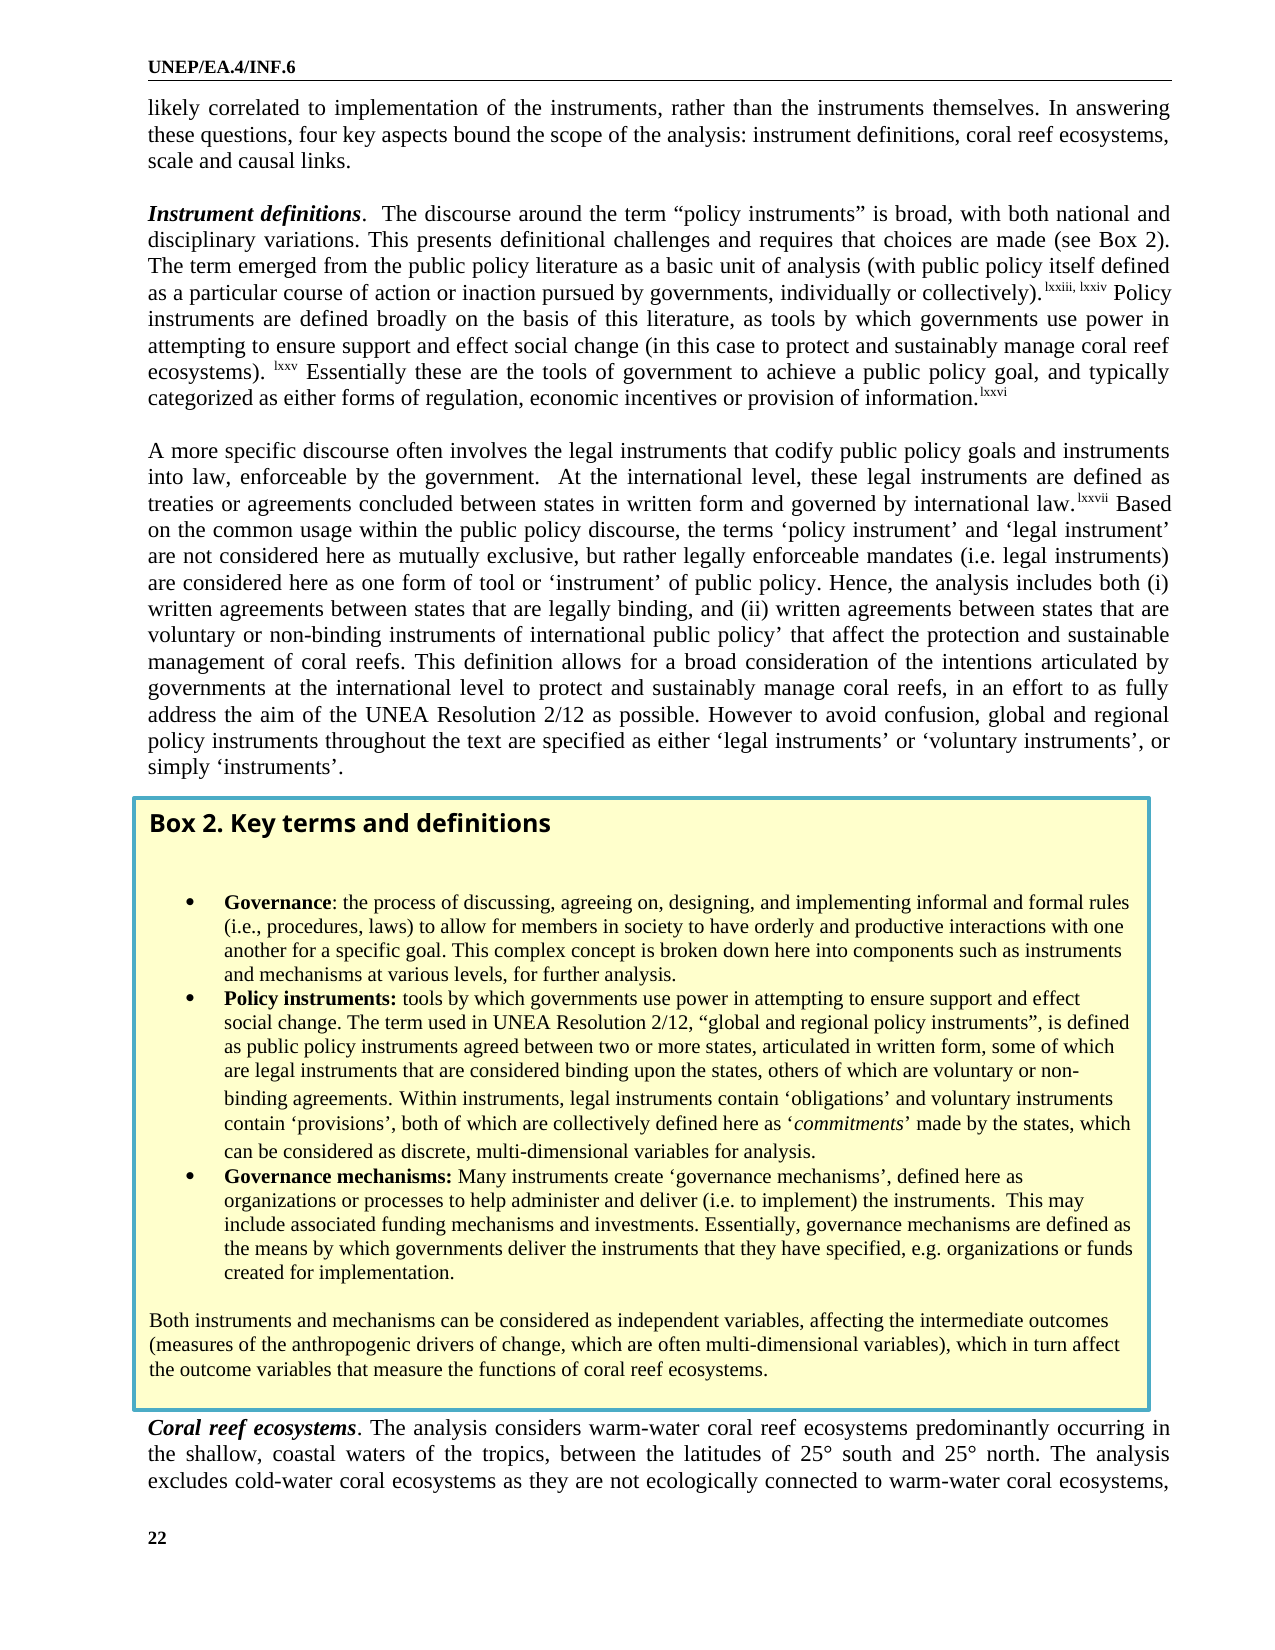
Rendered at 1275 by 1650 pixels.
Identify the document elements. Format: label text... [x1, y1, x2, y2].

list A more specific discourse often involves the legal instruments that codify public policy goals and instruments into law, enforceable by the government. At the international level, these legal instruments are defined as treaties or agreements concluded between states in written form and governed by international law. Based on the common usage within the public policy discourse, the terms ‘policy instrument’ and ‘legal instrument’ are not considered here as mutually exclusive, but rather legally enforceable mandates (i.e. legal instruments) are considered here as one form of tool or ‘instrument’ of public policy. Hence, the analysis includes both (i) written agreements between states that are legally binding, and (ii) written agreements between states that are voluntary or non-binding instruments of international public policy’ that affect the protection and sustainable management of coral reefs. This definition allows for a broad consideration of the intentions articulated by governments at the international level to protect and sustainably manage coral reefs, in an effort to as fully address the aim of the UNEA Resolution 2/12 as possible. However to avoid confusion, global and regional policy instruments throughout the text are specified as either ‘legal instruments’ or ‘voluntary instruments’, or simply ‘instruments’. [148, 437, 1172, 780]
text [148, 806, 1172, 1493]
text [148, 94, 1172, 173]
text Instrument definitions. The discourse around the term “policy instruments” is broad, with both national and disciplinary variations. This presents definitional challenges and requires that choices are made (see Box 2). The term emerged from the public policy literature as a basic unit of analysis (with public policy itself defined as a particular course of action or inaction pursued by governments, individually or collectively)., Policy instruments are defined broadly on the basis of this literature, as tools by which governments use power in attempting to ensure support and effect social change (in this case to protect and sustainably manage coral reef ecosystems). Essentially these are the tools of government to achieve a public policy goal, and typically categorized as either forms of regulation, economic incentives or provision of information. [148, 200, 1172, 411]
